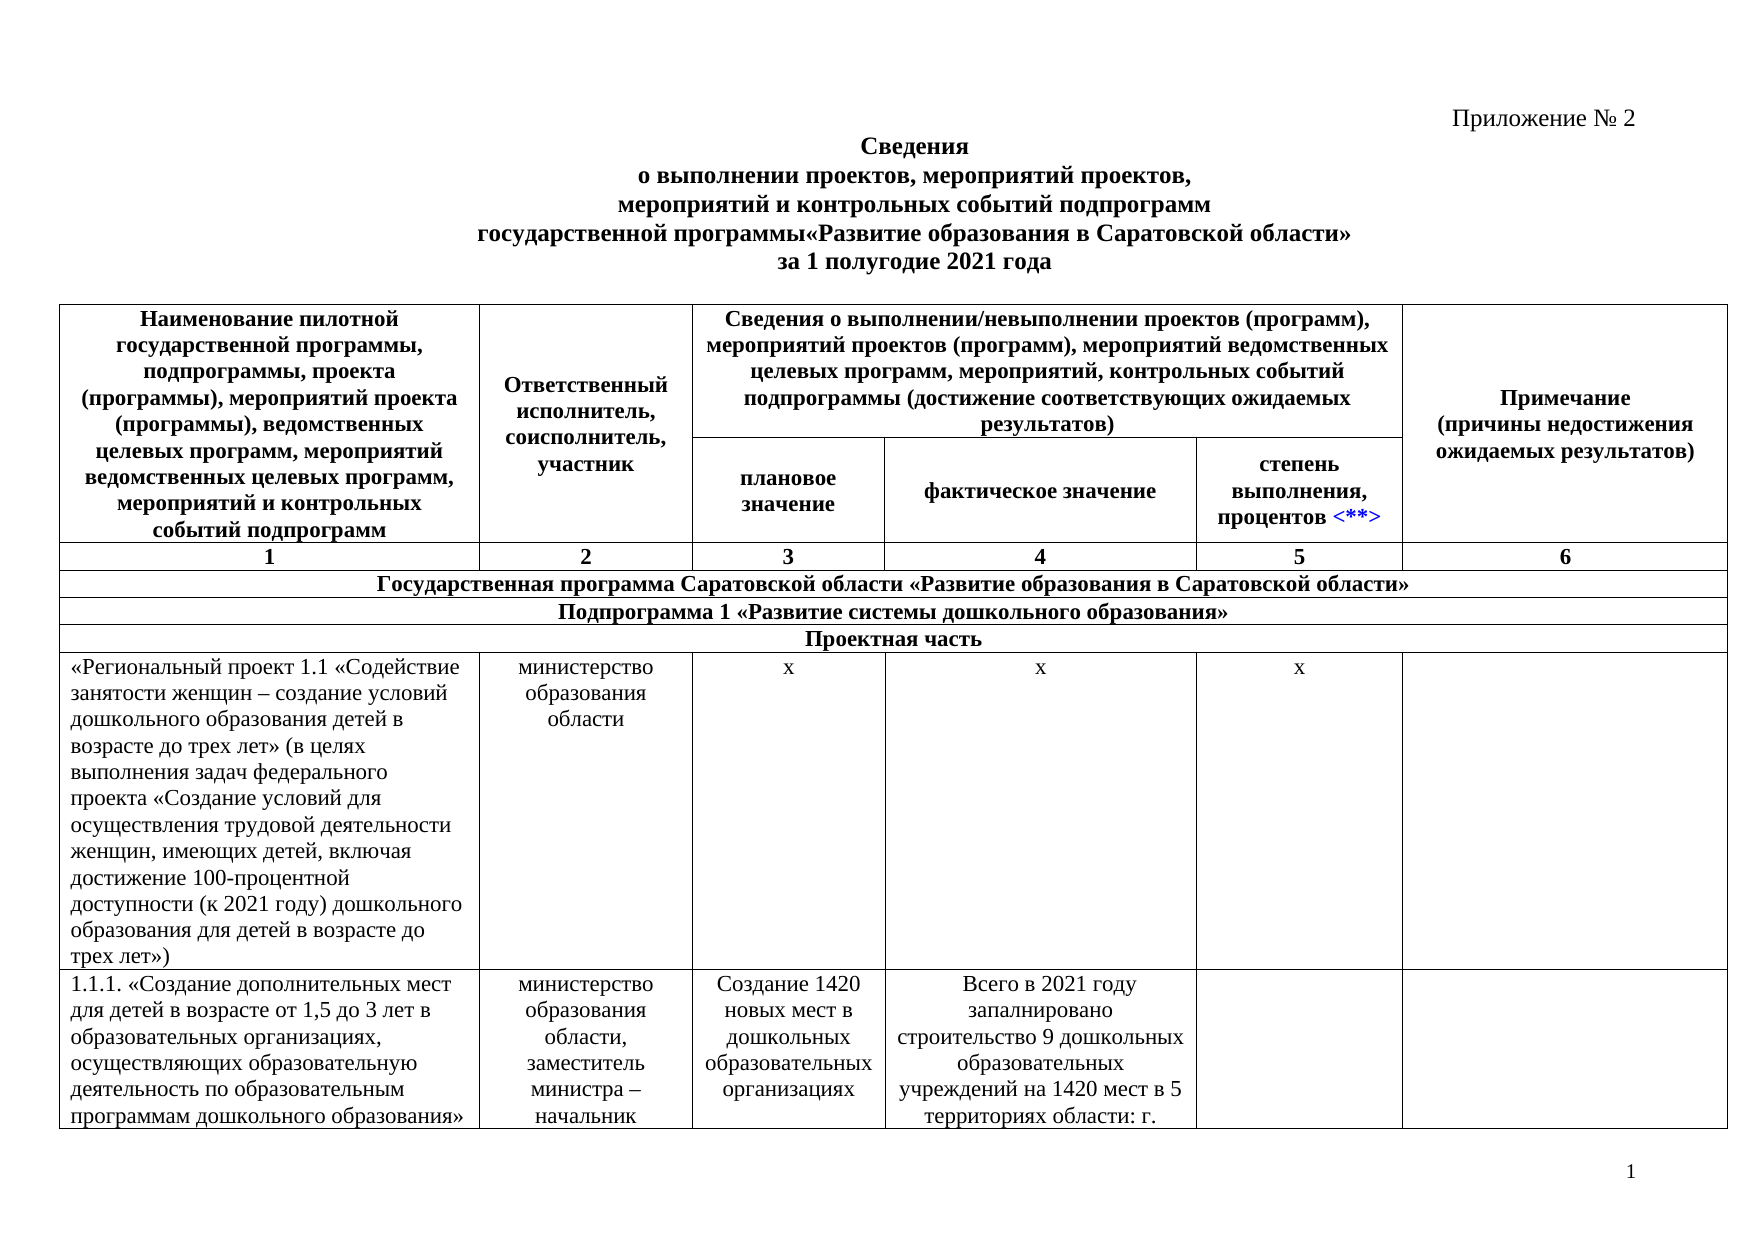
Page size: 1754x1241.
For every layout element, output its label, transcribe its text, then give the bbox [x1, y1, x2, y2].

table_cell Подпрограмма 1 «Развитие системы дошкольного образования» [60, 598, 1727, 624]
table_header Примечание (причины недостижения ожидаемых результатов) [1403, 305, 1727, 542]
table_cell х [693, 653, 885, 969]
text мероприятий и контрольных событий подпрограмм [118, 189, 1636, 218]
table_header Ответственный исполнитель, соисполнитель, участник [480, 305, 692, 542]
table_cell 3 [693, 543, 884, 569]
table_cell министерство образования области [480, 653, 692, 969]
text Сведения [118, 131, 1636, 160]
text Приложение № 2 [118, 103, 1636, 131]
text государственной программы«Развитие образования в Саратовской области» [118, 218, 1636, 246]
table_cell 1 [60, 543, 479, 569]
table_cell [60, 970, 479, 1128]
table_cell 4 [885, 543, 1196, 569]
text о выполнении проектов, мероприятий проектов, [118, 160, 1636, 189]
table_cell степень выполнения, процентов <**> [1197, 438, 1402, 542]
table_cell 6 [1403, 543, 1727, 569]
table_cell Проектная часть [60, 625, 1727, 652]
table_cell Государственная программа Саратовской области «Развитие образования в Саратовской области» [60, 571, 1727, 597]
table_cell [693, 970, 885, 1128]
table_cell «Региональный проект 1.1 «Содействие занятости женщин – создание условий дошкольного образования детей в возрасте до трех лет» (в целях выполнения задач федерального проекта «Создание условий для осуществления трудовой деятельности женщин, имеющих детей, включая достижение 100-процентной доступности (к 2021 году) дошкольного образования для детей в возрасте до трех лет») [60, 653, 479, 969]
table_header Сведения о выполнении/невыполнении проектов (программ), мероприятий проектов (программ), мероприятий ведомственных целевых программ, мероприятий, контрольных событий подпрограммы (достижение соответствующих ожидаемых результатов) [693, 305, 1402, 437]
text за 1 полугодие 2021 года [118, 246, 1636, 275]
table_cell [886, 970, 1196, 1128]
table_cell 2 [480, 543, 692, 569]
table_cell [1197, 970, 1402, 1128]
table_cell х [1197, 653, 1402, 969]
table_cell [480, 970, 692, 1128]
table_cell фактическое значение [885, 438, 1196, 542]
table_cell [1403, 653, 1727, 969]
table_cell х [886, 653, 1196, 969]
table_cell 5 [1197, 543, 1402, 569]
table_header Наименование пилотной государственной программы, подпрограммы, проекта (программы), мероприятий проекта (программы), ведомственных целевых программ, мероприятий ведомственных целевых программ, мероприятий и контрольных событий подпрограмм [60, 305, 479, 542]
table_cell плановое значение [693, 438, 884, 542]
table_cell [1403, 970, 1727, 1128]
